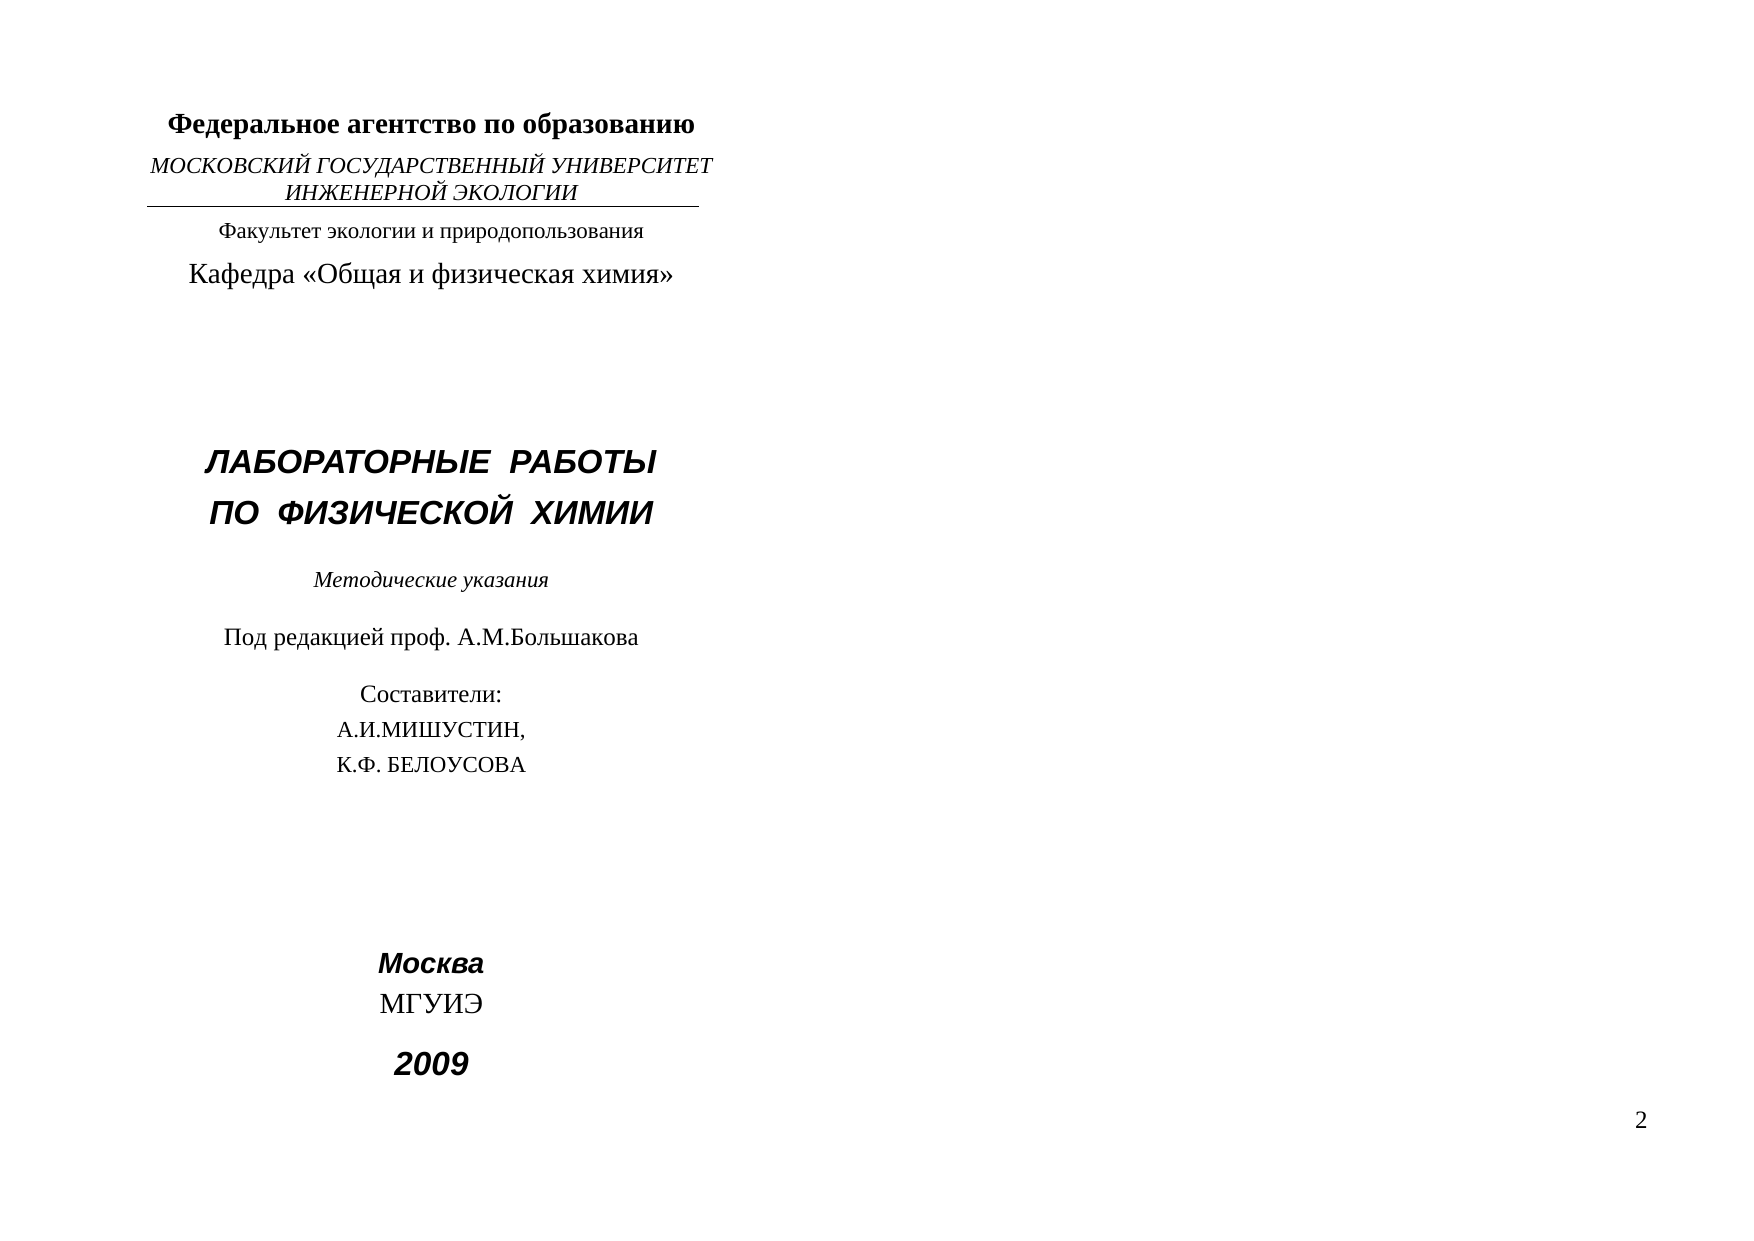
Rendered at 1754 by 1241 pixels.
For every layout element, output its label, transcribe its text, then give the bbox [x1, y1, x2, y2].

text Методические указания [106, 567, 756, 593]
text инженерной экологии [106, 179, 756, 205]
subtitle ПО ФИЗИЧЕСКОЙ ХИМИИ [106, 493, 756, 532]
subtitle Москва [106, 946, 756, 979]
text МГУИЭ [106, 986, 756, 1019]
text Составители: [106, 679, 756, 708]
subtitle Кафедра «Общая и физическая химия» [106, 256, 756, 290]
text Под редакцией проф. А.М.Большакова [106, 622, 756, 650]
subtitle Федеральное агентство по образованию [106, 106, 756, 140]
text Факультет экологии и природопользования [106, 218, 756, 244]
text Московский государственный университет [106, 152, 756, 179]
subtitle ЛАБОРАТОРНЫЕ РАБОТЫ [106, 442, 756, 481]
text А.И.Мишустин, [106, 716, 756, 743]
text к.ф. бЕЛОУСОВА [106, 751, 756, 777]
subtitle 2009 [106, 1044, 756, 1083]
